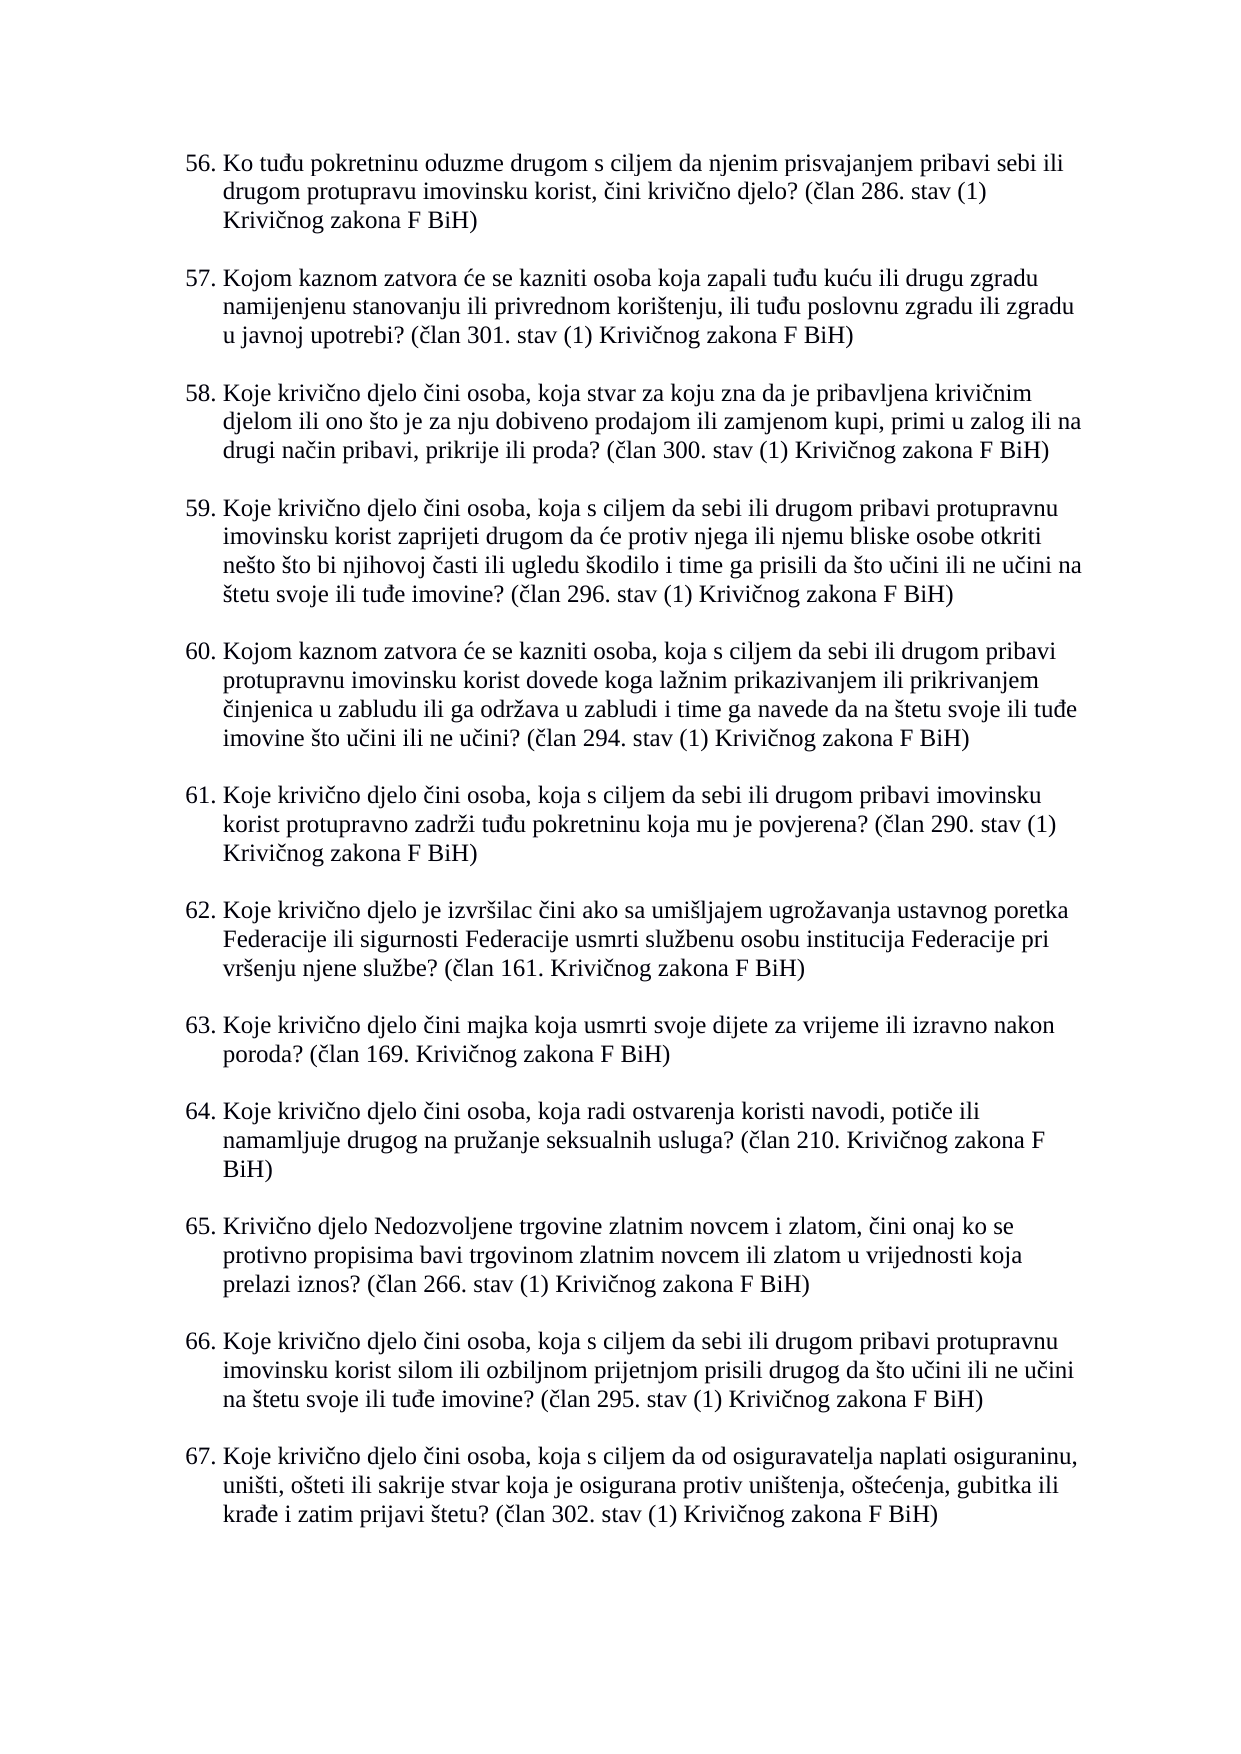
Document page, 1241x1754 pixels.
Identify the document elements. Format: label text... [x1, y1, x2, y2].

list Koje krivično djelo čini majka koja usmrti svoje dijete za vrijeme ili izravno nakon poroda? (član 169. Krivičnog zakona F BiH) [185, 1010, 1093, 1068]
list Ko tuđu pokretninu oduzme drugom s ciljem da njenim prisvajanjem pribavi sebi ili drugom protupravu imovinsku korist, čini krivično djelo? (član 286. stav (1) Krivičnog zakona F BiH) [185, 148, 1093, 234]
list Koje krivično djelo čini osoba, koja s ciljem da od osiguravatelja naplati osiguraninu, uništi, ošteti ili sakrije stvar koja je osigurana protiv uništenja, oštećenja, gubitka ili krađe i zatim prijavi štetu? (član 302. stav (1) Krivičnog zakona F BiH) [185, 1441, 1093, 1528]
list Koje krivično djelo čini osoba, koja s ciljem da sebi ili drugom pribavi protupravnu imovinsku korist zaprijeti drugom da će protiv njega ili njemu bliske osobe otkriti nešto što bi njihovoj časti ili ugledu škodilo i time ga prisili da što učini ili ne učini na štetu svoje ili tuđe imovine? (član 296. stav (1) Krivičnog zakona F BiH) [185, 493, 1093, 608]
list Koje krivično djelo je izvršilac čini ako sa umišljajem ugrožavanja ustavnog poretka Federacije ili sigurnosti Federacije usmrti službenu osobu institucija Federacije pri vršenju njene službe? (član 161. Krivičnog zakona F BiH) [185, 895, 1093, 981]
list Koje krivično djelo čini osoba, koja s ciljem da sebi ili drugom pribavi imovinsku korist protupravno zadrži tuđu pokretninu koja mu je povjerena? (član 290. stav (1) Krivičnog zakona F BiH) [185, 780, 1093, 866]
list Kojom kaznom zatvora će se kazniti osoba, koja s ciljem da sebi ili drugom pribavi protupravnu imovinsku korist dovede koga lažnim prikazivanjem ili prikrivanjem činjenica u zabludu ili ga održava u zabludi i time ga navede da na štetu svoje ili tuđe imovine što učini ili ne učini? (član 294. stav (1) Krivičnog zakona F BiH) [185, 636, 1093, 751]
list Koje krivično djelo čini osoba, koja stvar za koju zna da je pribavljena krivičnim djelom ili ono što je za nju dobiveno prodajom ili zamjenom kupi, primi u zalog ili na drugi način pribavi, prikrije ili proda? (član 300. stav (1) Krivičnog zakona F BiH) [185, 378, 1093, 464]
list Koje krivično djelo čini osoba, koja radi ostvarenja koristi navodi, potiče ili namamljuje drugog na pružanje seksualnih usluga? (član 210. Krivičnog zakona F BiH) [185, 1096, 1093, 1183]
list Koje krivično djelo čini osoba, koja s ciljem da sebi ili drugom pribavi protupravnu imovinsku korist silom ili ozbiljnom prijetnjom prisili drugog da što učini ili ne učini na štetu svoje ili tuđe imovine? (član 295. stav (1) Krivičnog zakona F BiH) [185, 1326, 1093, 1413]
list Kojom kaznom zatvora će se kazniti osoba koja zapali tuđu kuću ili drugu zgradu namijenjenu stanovanju ili privrednom korištenju, ili tuđu poslovnu zgradu ili zgradu u javnoj upotrebi? (član 301. stav (1) Krivičnog zakona F BiH) [185, 263, 1093, 349]
list Krivično djelo Nedozvoljene trgovine zlatnim novcem i zlatom, čini onaj ko se protivno propisima bavi trgovinom zlatnim novcem ili zlatom u vrijednosti koja prelazi iznos? (član 266. stav (1) Krivičnog zakona F BiH) [185, 1211, 1093, 1298]
